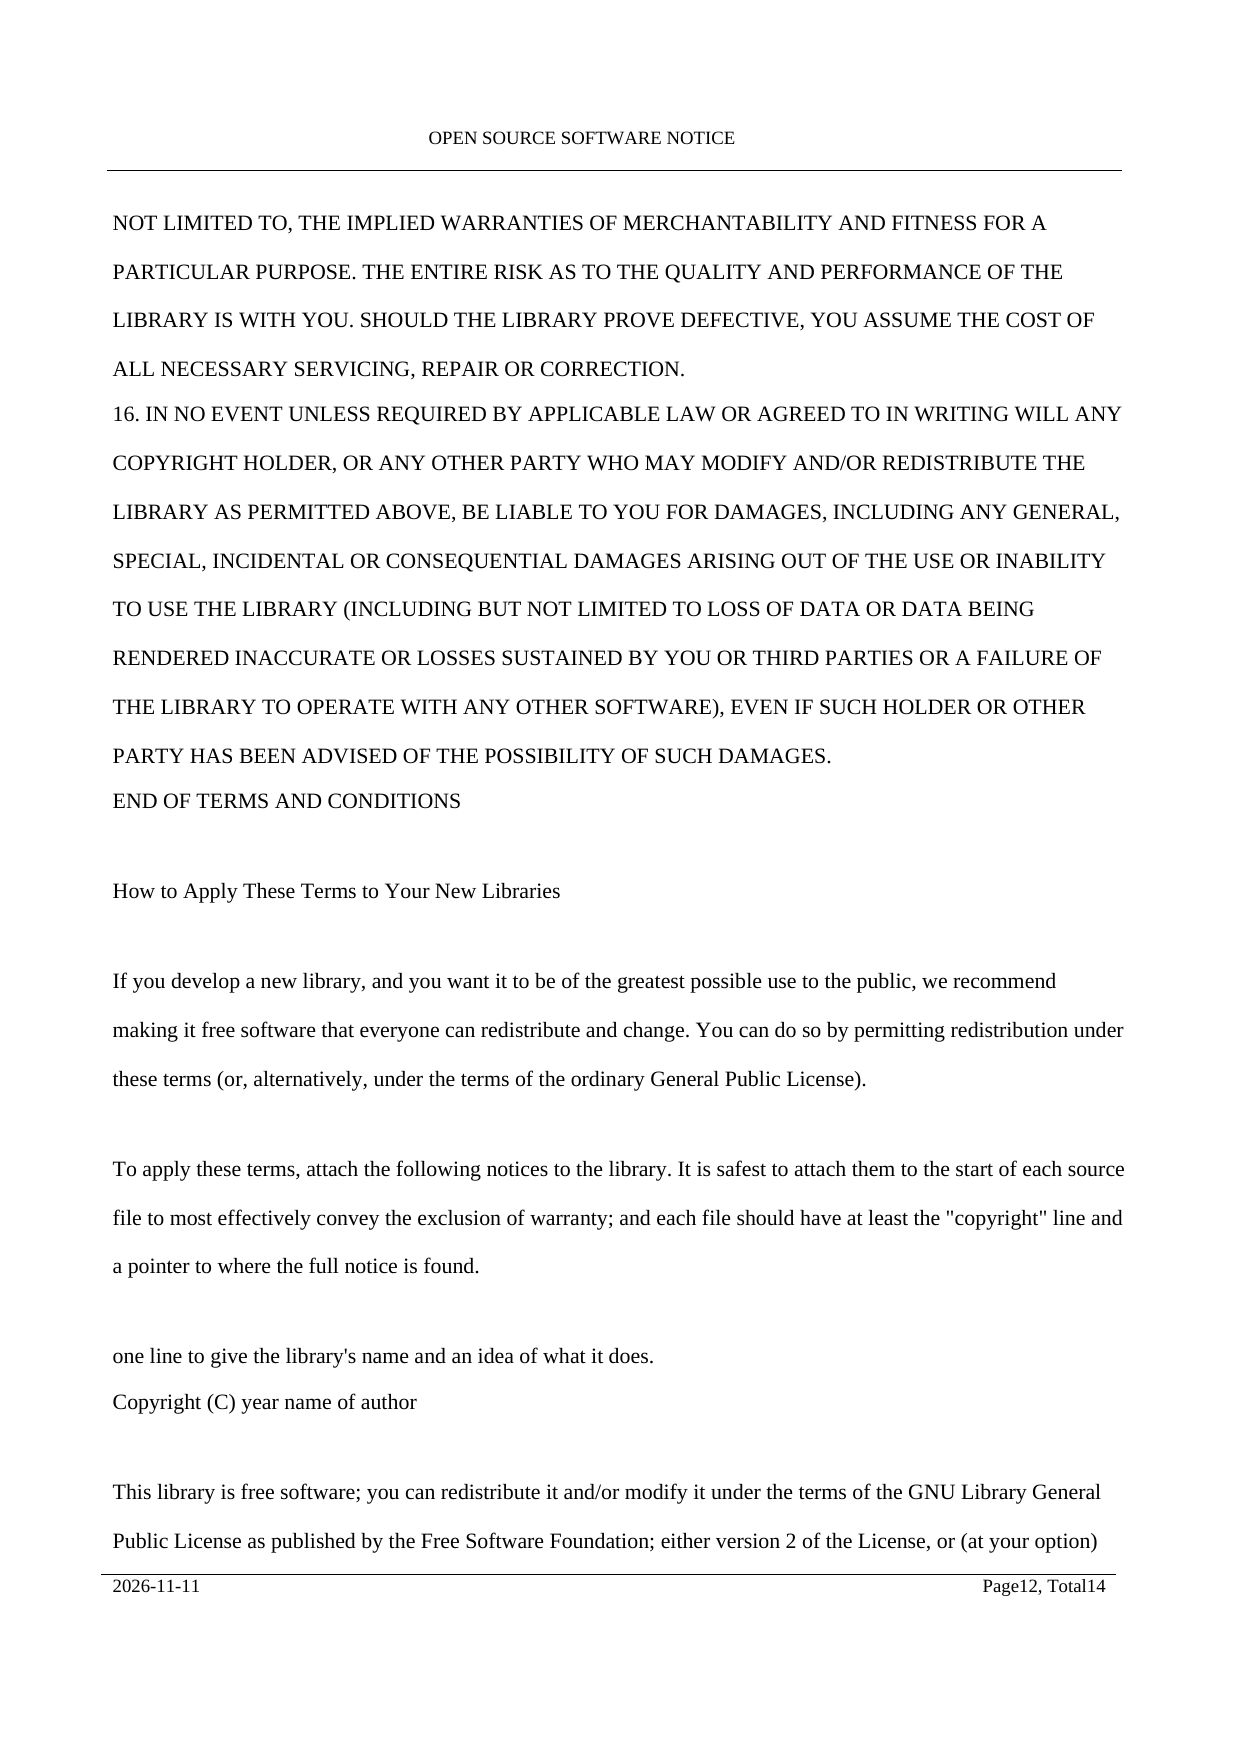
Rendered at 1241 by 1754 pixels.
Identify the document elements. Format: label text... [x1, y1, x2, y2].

text one line to give the library's name and an idea of what it does. [112, 1340, 1128, 1372]
text Copyright (C) year name of author [112, 1385, 1128, 1417]
text To apply these terms, attach the following notices to the library. It is safest to attach them to the start of each source file to most effectively convey the exclusion of warranty; and each file should have at least the "copyright" line and a pointer to where the full notice is found. [112, 1152, 1128, 1282]
text 16. IN NO EVENT UNLESS REQUIRED BY APPLICABLE LAW OR AGREED TO IN WRITING WILL ANY COPYRIGHT HOLDER, OR ANY OTHER PARTY WHO MAY MODIFY AND/OR REDISTRIBUTE THE LIBRARY AS PERMITTED ABOVE, BE LIABLE TO YOU FOR DAMAGES, INCLUDING ANY GENERAL, SPECIAL, INCIDENTAL OR CONSEQUENTIAL DAMAGES ARISING OUT OF THE USE OR INABILITY TO USE THE LIBRARY (INCLUDING BUT NOT LIMITED TO LOSS OF DATA OR DATA BEING RENDERED INACCURATE OR LOSSES SUSTAINED BY YOU OR THIRD PARTIES OR A FAILURE OF THE LIBRARY TO OPERATE WITH ANY OTHER SOFTWARE), EVEN IF SUCH HOLDER OR OTHER PARTY HAS BEEN ADVISED OF THE POSSIBILITY OF SUCH DAMAGES. [112, 398, 1128, 771]
text How to Apply These Terms to Your New Libraries [112, 874, 1128, 907]
text If you develop a new library, and you want it to be of the greatest possible use to the public, we recommend making it free software that everyone can redistribute and change. You can do so by permitting redistribution under these terms (or, alternatively, under the terms of the ordinary General Public License). [112, 964, 1128, 1094]
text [112, 206, 1128, 385]
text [112, 1475, 1128, 1556]
text END OF TERMS AND CONDITIONS [112, 784, 1128, 817]
